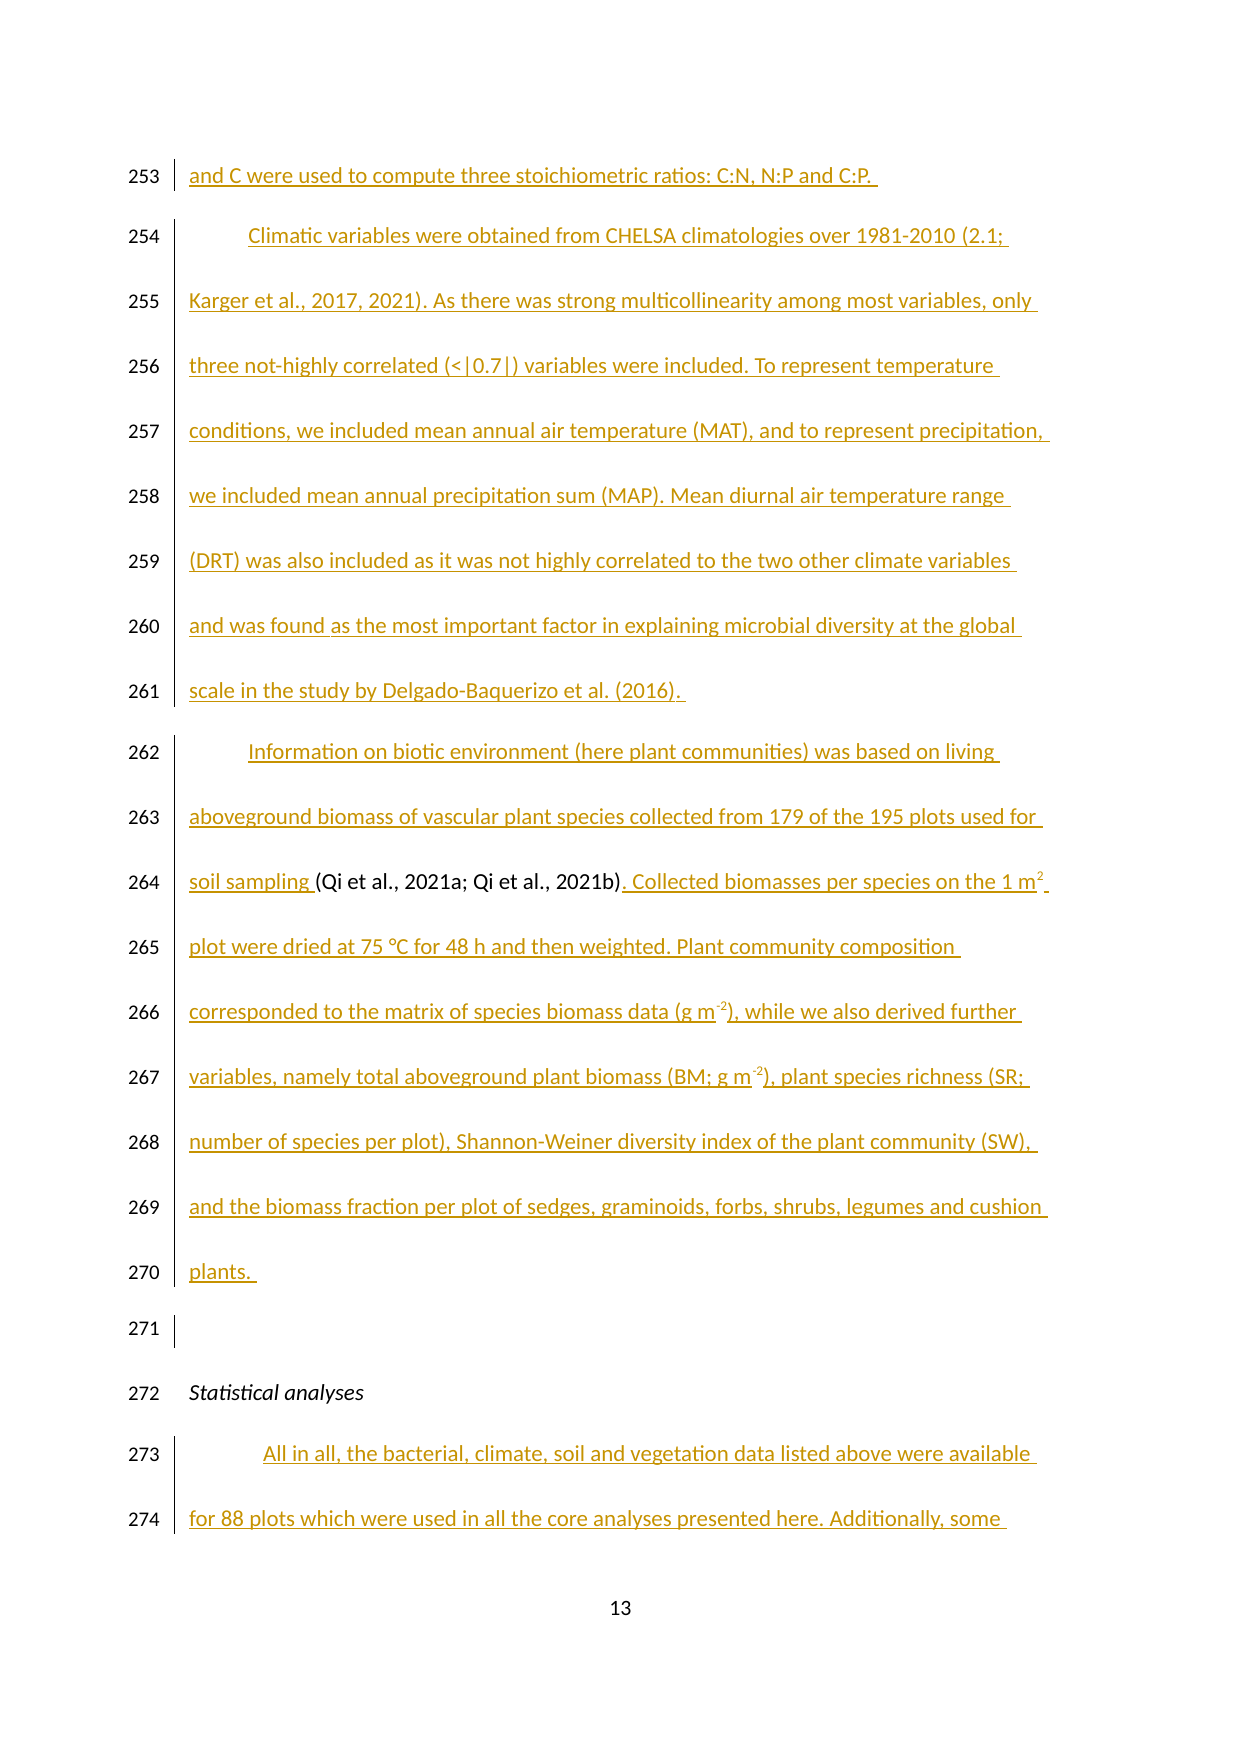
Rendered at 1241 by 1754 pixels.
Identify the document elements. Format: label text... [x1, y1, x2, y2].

text (Qi et al., 2021a; Qi et al., 2021b) [189, 735, 1051, 1287]
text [189, 159, 1051, 191]
text Statistical analyses [189, 1376, 1051, 1408]
